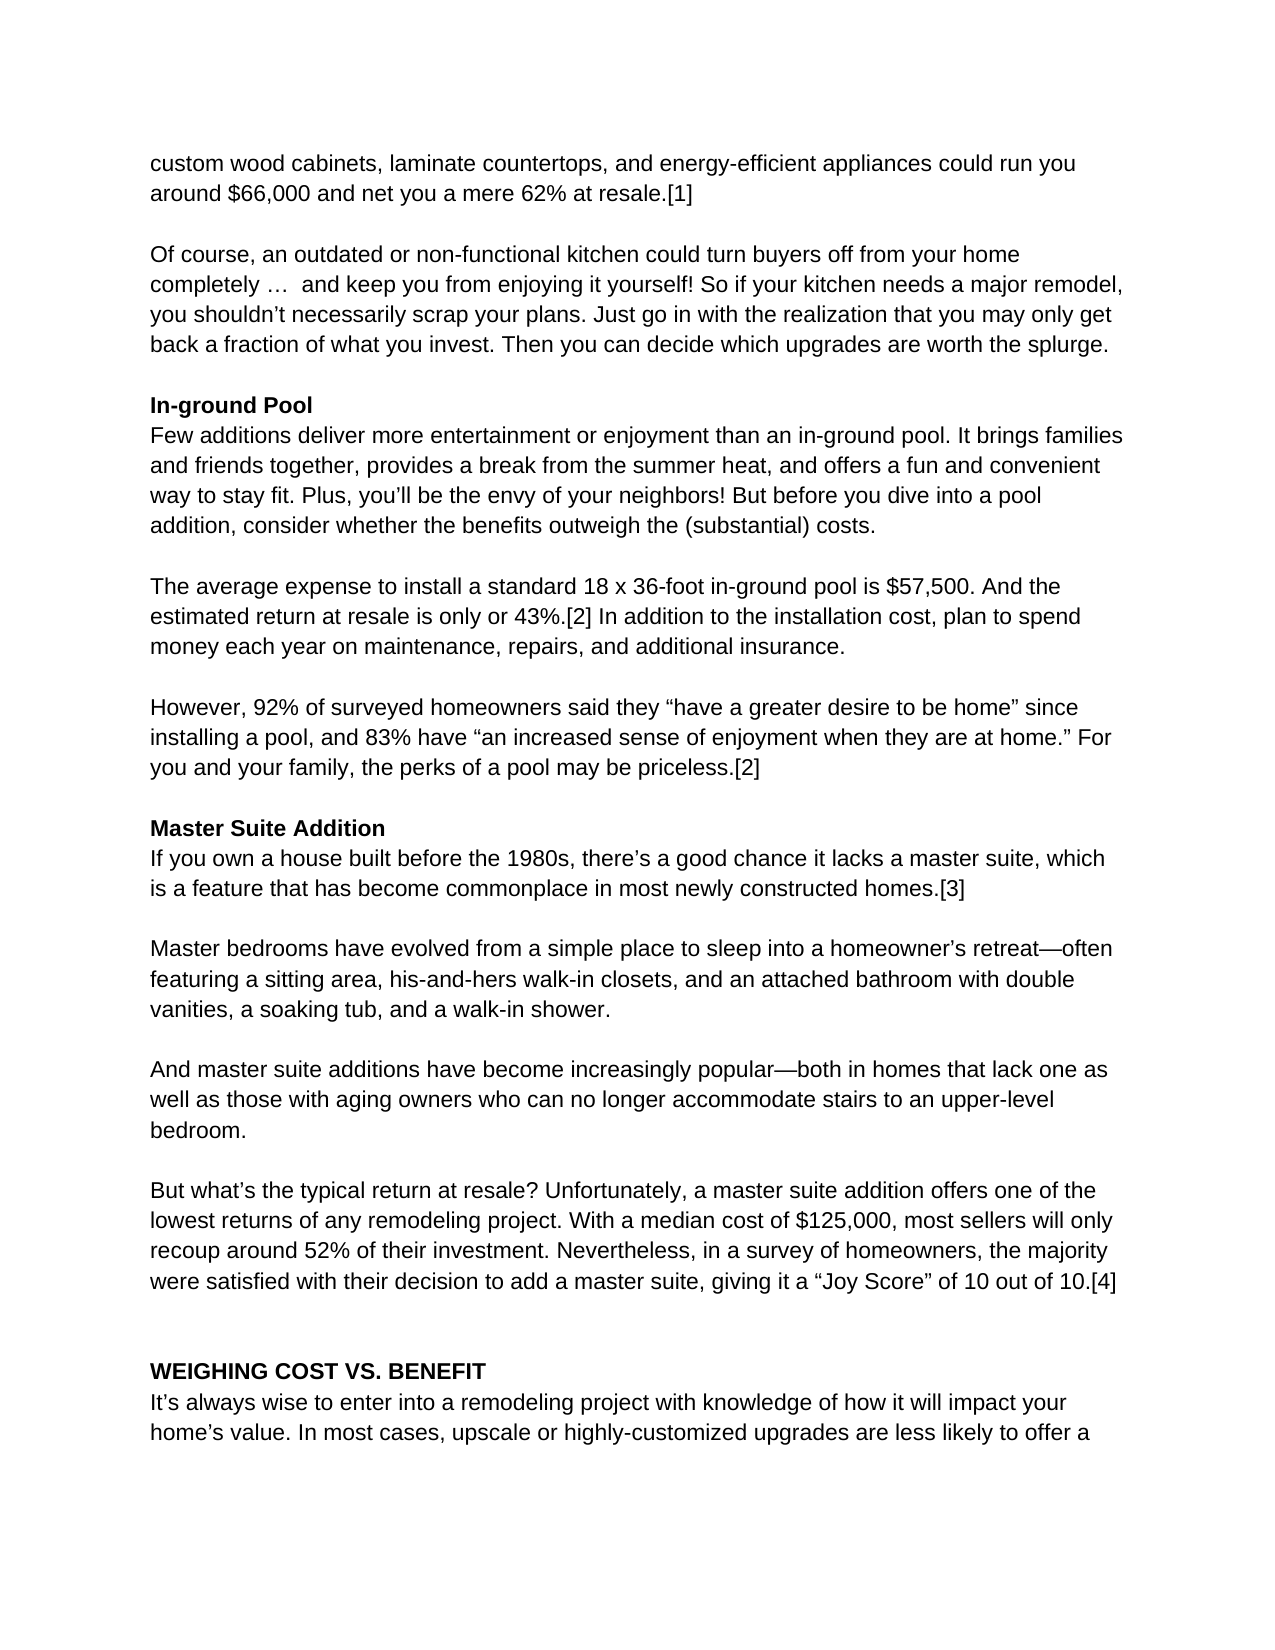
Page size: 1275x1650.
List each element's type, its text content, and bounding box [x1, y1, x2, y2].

text Few additions deliver more entertainment or enjoyment than an in-ground pool. It brings families and friends together, provides a break from the summer heat, and offers a fun and convenient way to stay fit. Plus, you’ll be the envy of your neighbors! But before you dive into a pool addition, consider whether the benefits outweigh the (substantial) costs. [150, 422, 1125, 539]
text Master Suite Addition [150, 814, 1125, 841]
text In-ground Pool [150, 392, 1125, 418]
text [150, 1388, 1125, 1445]
text Master bedrooms have evolved from a simple place to sleep into a homeowner’s retreat—often featuring a sitting area, his-and-hers walk-in closets, and an attached bathroom with double vanities, a soaking tub, and a walk-in shower. [150, 935, 1125, 1022]
text However, 92% of surveyed homeowners said they “have a greater desire to be home” since installing a pool, and 83% have “an increased sense of enjoyment when they are at home.” For you and your family, the perks of a pool may be priceless.[2] [150, 694, 1125, 781]
text The average expense to install a standard 18 x 36-foot in-ground pool is $57,500. And the estimated return at resale is only or 43%.[2] In addition to the installation cost, plan to spend money each year on maintenance, repairs, and additional insurance. [150, 573, 1125, 660]
text But what’s the typical return at resale? Unfortunately, a master suite addition offers one of the lowest returns of any remodeling project. With a median cost of $125,000, most sellers will only recoup around 52% of their investment. Nevertheless, in a survey of homeowners, the majority were satisfied with their decision to add a master suite, giving it a “Joy Score” of 10 out of 10.[4] [150, 1177, 1125, 1294]
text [150, 150, 1125, 207]
text Of course, an outdated or non-functional kitchen could turn buyers off from your home completely … and keep you from enjoying it yourself! So if your kitchen needs a major remodel, you shouldn’t necessarily scrap your plans. Just go in with the realization that you may only get back a fraction of what you invest. Then you can decide which upgrades are worth the splurge. [150, 241, 1125, 358]
text And master suite additions have become increasingly popular—both in homes that lack one as well as those with aging owners who can no longer accommodate stairs to an upper-level bedroom. [150, 1056, 1125, 1143]
text WEIGHING COST VS. BENEFIT [150, 1358, 1125, 1385]
text If you own a house built before the 1980s, there’s a good chance it lacks a master suite, which is a feature that has become commonplace in most newly constructed homes.[3] [150, 845, 1125, 901]
